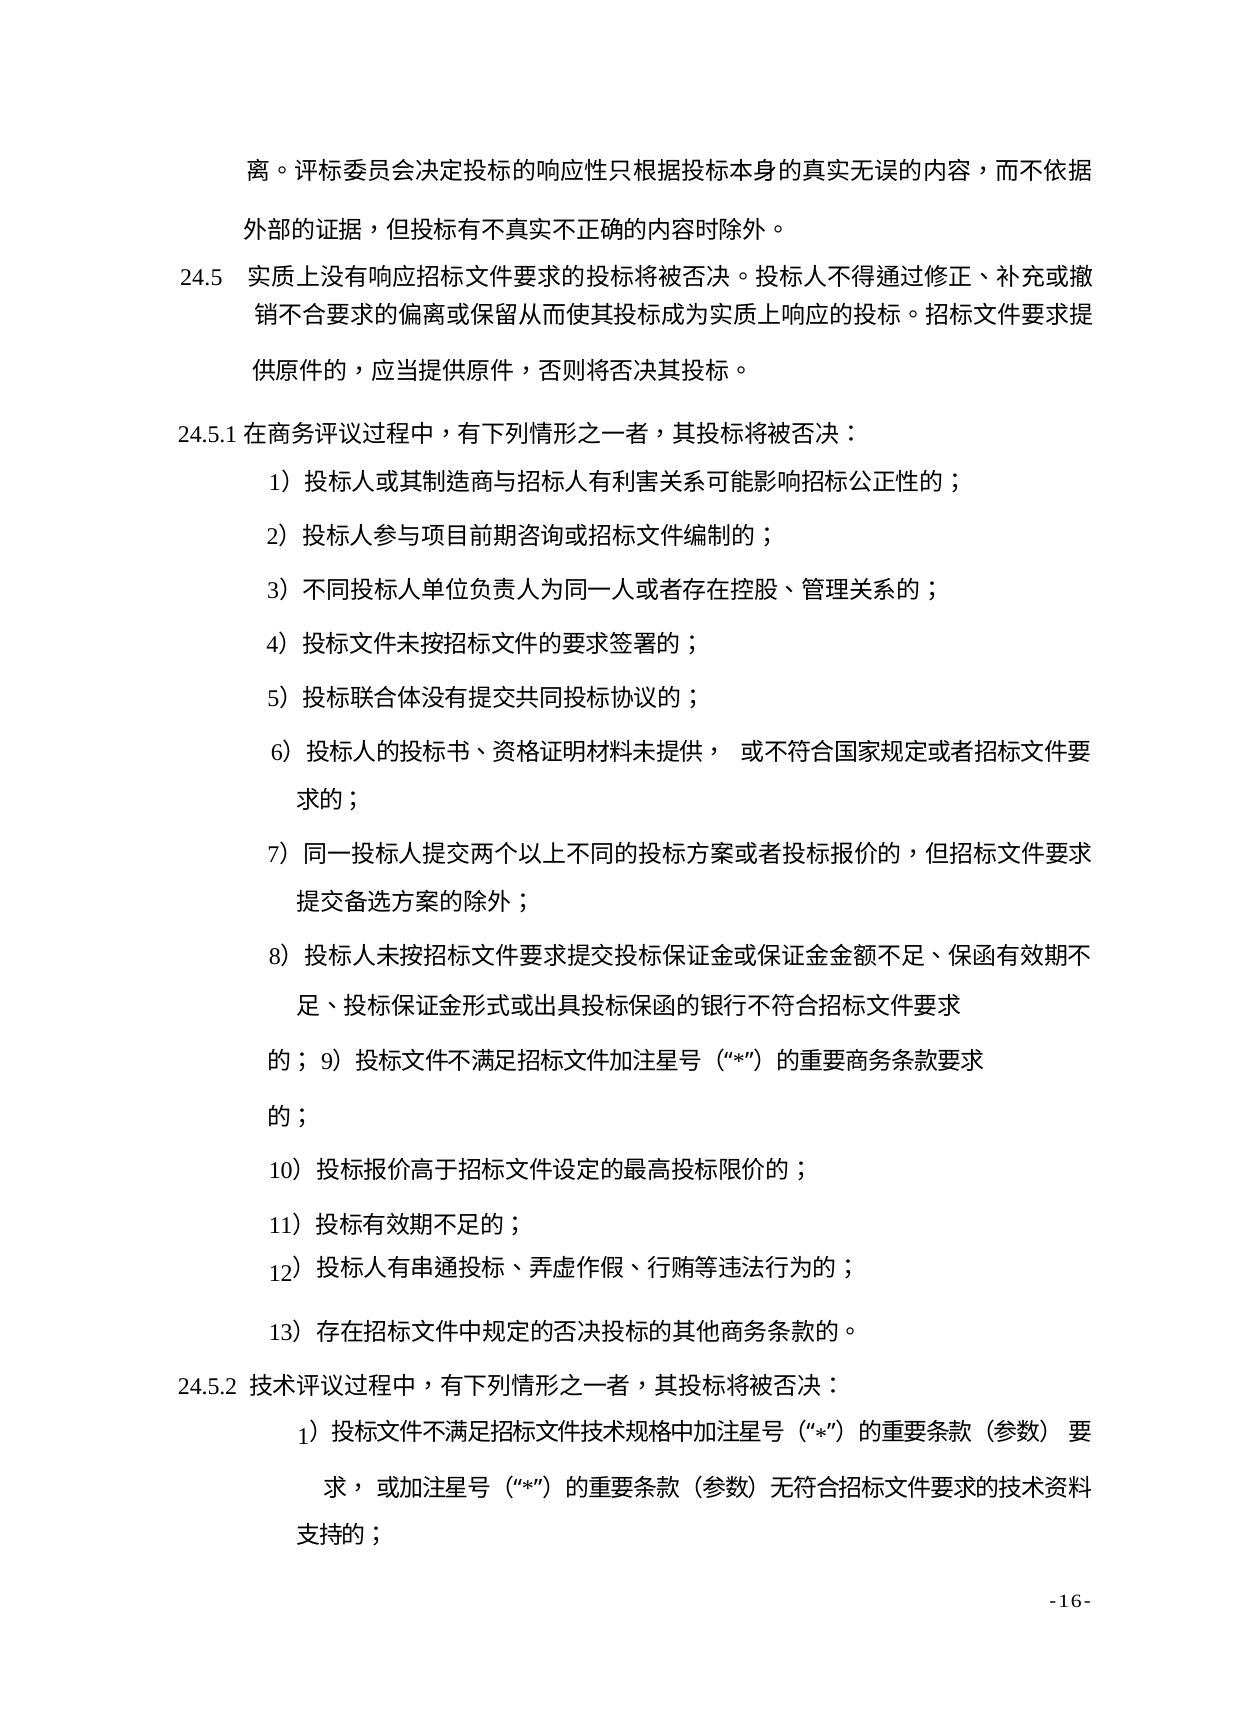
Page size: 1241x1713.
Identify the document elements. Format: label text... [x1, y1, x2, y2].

text 提交备选方案的除外； [296, 887, 1093, 916]
text 离。评标委员会决定投标的响应性只根据投标本身的真实无误的内容，而不依据 [178, 166, 1092, 214]
text 1）投标人或其制造商与招标人有利害关系可能影响招标公正性的； [269, 466, 1093, 496]
text 4）投标文件未按招标文件的要求签署的； [266, 629, 1093, 658]
text 足、投标保证金形式或出具投标保函的银行不符合招标文件要求的； 9）投标文件不满足招标文件加注星号（“*”）的重要商务条款要求的； [267, 989, 1009, 1132]
text 10）投标报价高于招标文件设定的最高投标限价的； [269, 1155, 1093, 1184]
text 求， 或加注星号（“*”）的重要条款（参数）无符合招标文件要求的技术资料 [178, 1472, 1093, 1503]
text 24.5.1 在商务评议过程中，有下列情形之一者，其投标将被否决： [178, 419, 1093, 449]
text 11）投标有效期不足的； [269, 1209, 1093, 1239]
text 12）投标人有串通投标、弄虚作假、行贿等违法行为的； [269, 1263, 1093, 1317]
text 13）存在招标文件中规定的否决投标的其他商务条款的。 [269, 1317, 1093, 1346]
text 2）投标人参与项目前期咨询或招标文件编制的； [266, 520, 1093, 550]
text 销不合要求的偏离或保留从而使其投标成为实质上响应的投标。招标文件要求提 [178, 309, 1093, 356]
text 24.5 实质上没有响应招标文件要求的投标将被否决。投标人不得通过修正、补充或撤 [178, 262, 1093, 291]
text 8）投标人未按招标文件要求提交投标保证金或保证金金额不足、保函有效期不 [178, 941, 1092, 971]
text 1）投标文件不满足招标文件技术规格中加注星号（“*”）的重要条款（参数） 要 [178, 1425, 1093, 1471]
text 7）同一投标人提交两个以上不同的投标方案或者投标报价的，但招标文件要求 [178, 839, 1093, 869]
text 5）投标联合体没有提交共同投标协议的； [267, 683, 1093, 712]
text 供原件的，应当提供原件，否则将否决其投标。 [252, 356, 1093, 386]
text 3）不同投标人单位负责人为同一人或者存在控股、管理关系的； [267, 574, 1093, 604]
text 支持的； [296, 1519, 1093, 1549]
text 求的； [297, 785, 1093, 815]
text 6）投标人的投标书、资格证明材料未提供， 或不符合国家规定或者招标文件要 [178, 737, 1092, 766]
text 外部的证据，但投标有不真实不正确的内容时除外。 [244, 215, 1093, 244]
text 24.5.2 技术评议过程中，有下列情形之一者，其投标将被否决： [178, 1371, 1093, 1401]
